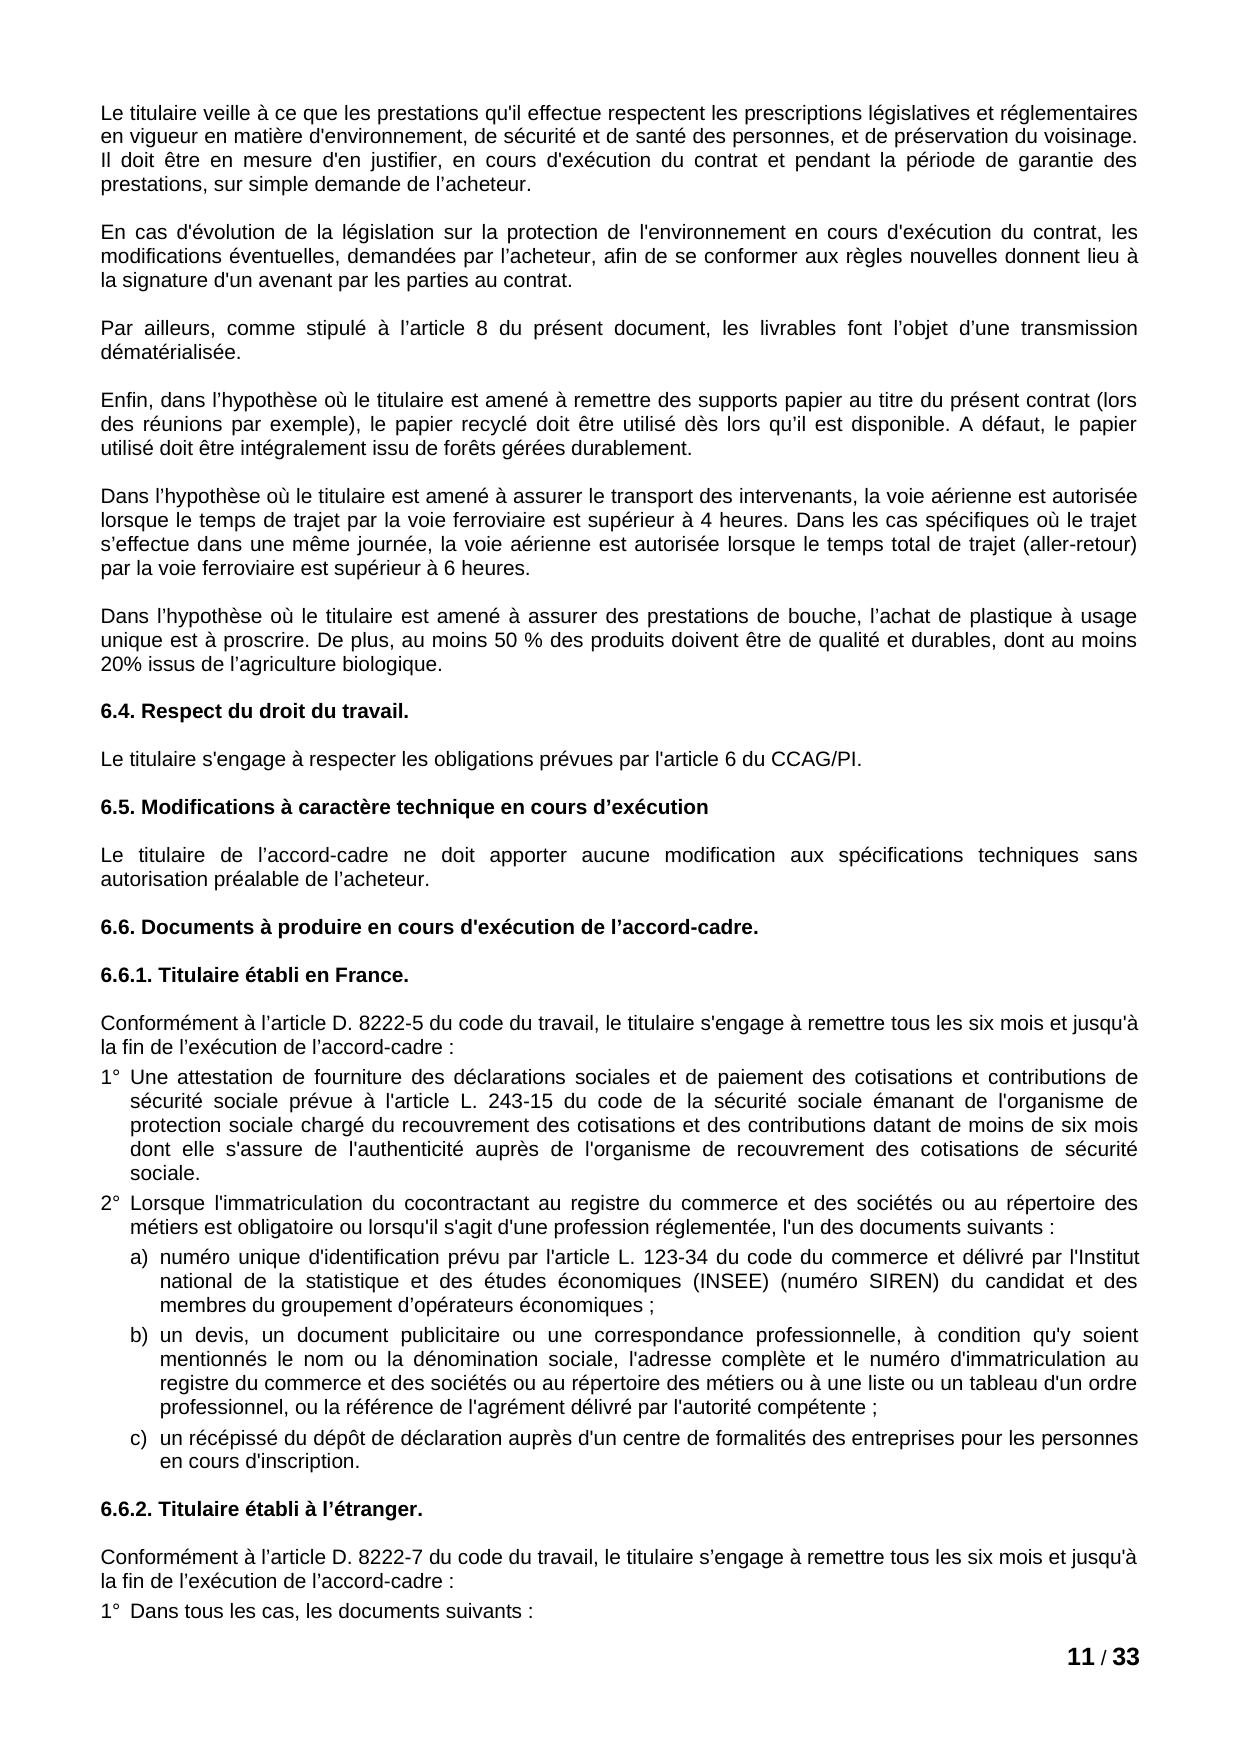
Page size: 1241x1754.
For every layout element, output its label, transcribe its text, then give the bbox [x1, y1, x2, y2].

text 1° Dans tous les cas, les documents suivants : [100, 1599, 1140, 1623]
text Enfin, dans l’hypothèse où le titulaire est amené à remettre des supports papier au titre du présent contrat (lors des réunions par exemple), le papier recyclé doit être utilisé dès lors qu’il est disponible. A défaut, le papier utilisé doit être intégralement issu de forêts gérées durablement. [100, 388, 1140, 460]
text 2° Lorsque l'immatriculation du cocontractant au registre du commerce et des sociétés ou au répertoire des métiers est obligatoire ou lorsqu'il s'agit d'une profession réglementée, l'un des documents suivants : [100, 1191, 1140, 1239]
text Conformément à l’article D. 8222-5 du code du travail, le titulaire s'engage à remettre tous les six mois et jusqu'à la fin de l’exécution de l’accord-cadre : [100, 1011, 1140, 1059]
text Conformément à l’article D. 8222-7 du code du travail, le titulaire s’engage à remettre tous les six mois et jusqu'à la fin de l’exécution de l’accord-cadre : [100, 1545, 1140, 1593]
text Dans l’hypothèse où le titulaire est amené à assurer des prestations de bouche, l’achat de plastique à usage unique est à proscrire. De plus, au moins 50 % des produits doivent être de qualité et durables, dont au moins 20% issus de l’agriculture biologique. [100, 603, 1140, 675]
text Le titulaire de l’accord-cadre ne doit apporter aucune modification aux spécifications techniques sans autorisation préalable de l’acheteur. [100, 843, 1140, 891]
subtitle 6.6.2. Titulaire établi à l’étranger. [100, 1497, 1140, 1521]
subtitle 6.4. Respect du droit du travail. [100, 699, 1140, 723]
text Dans l’hypothèse où le titulaire est amené à assurer le transport des intervenants, la voie aérienne est autorisée lorsque le temps de trajet par la voie ferroviaire est supérieur à 4 heures. Dans les cas spécifiques où le trajet s’effectue dans une même journée, la voie aérienne est autorisée lorsque le temps total de trajet (aller-retour) par la voie ferroviaire est supérieur à 6 heures. [100, 484, 1140, 579]
subtitle 6.6.1. Titulaire établi en France. [100, 963, 1140, 987]
text Le titulaire s'engage à respecter les obligations prévues par l'article 6 du CCAG/PI. [100, 747, 1140, 771]
text En cas d'évolution de la législation sur la protection de l'environnement en cours d'exécution du contrat, les modifications éventuelles, demandées par l’acheteur, afin de se conformer aux règles nouvelles donnent lieu à la signature d'un avenant par les parties au contrat. [100, 220, 1140, 292]
text 1° Une attestation de fourniture des déclarations sociales et de paiement des cotisations et contributions de sécurité sociale prévue à l'article L. 243-15 du code de la sécurité sociale émanant de l'organisme de protection sociale chargé du recouvrement des cotisations et des contributions datant de moins de six mois dont elle s'assure de l'authenticité auprès de l'organisme de recouvrement des cotisations de sécurité sociale. [100, 1065, 1140, 1185]
text Le titulaire veille à ce que les prestations qu'il effectue respectent les prescriptions législatives et réglementaires en vigueur en matière d'environnement, de sécurité et de santé des personnes, et de préservation du voisinage. Il doit être en mesure d'en justifier, en cours d'exécution du contrat et pendant la période de garantie des prestations, sur simple demande de l’acheteur. [100, 100, 1140, 196]
text a) numéro unique d'identification prévu par l'article L. 123-34 du code du commerce et délivré par l'Institut national de la statistique et des études économiques (INSEE) (numéro SIREN) du candidat et des membres du groupement d’opérateurs économiques ; [130, 1245, 1140, 1317]
text c) un récépissé du dépôt de déclaration auprès d'un centre de formalités des entreprises pour les personnes en cours d'inscription. [130, 1425, 1140, 1473]
subtitle 6.6. Documents à produire en cours d'exécution de l’accord-cadre. [100, 915, 1140, 939]
text b) un devis, un document publicitaire ou une correspondance professionnelle, à condition qu'y soient mentionnés le nom ou la dénomination sociale, l'adresse complète et le numéro d'immatriculation au registre du commerce et des sociétés ou au répertoire des métiers ou à une liste ou un tableau d'un ordre professionnel, ou la référence de l'agrément délivré par l'autorité compétente ; [130, 1323, 1140, 1419]
subtitle 6.5. Modifications à caractère technique en cours d’exécution [100, 795, 1140, 819]
text Par ailleurs, comme stipulé à l’article 8 du présent document, les livrables font l’objet d’une transmission dématérialisée. [100, 316, 1140, 364]
